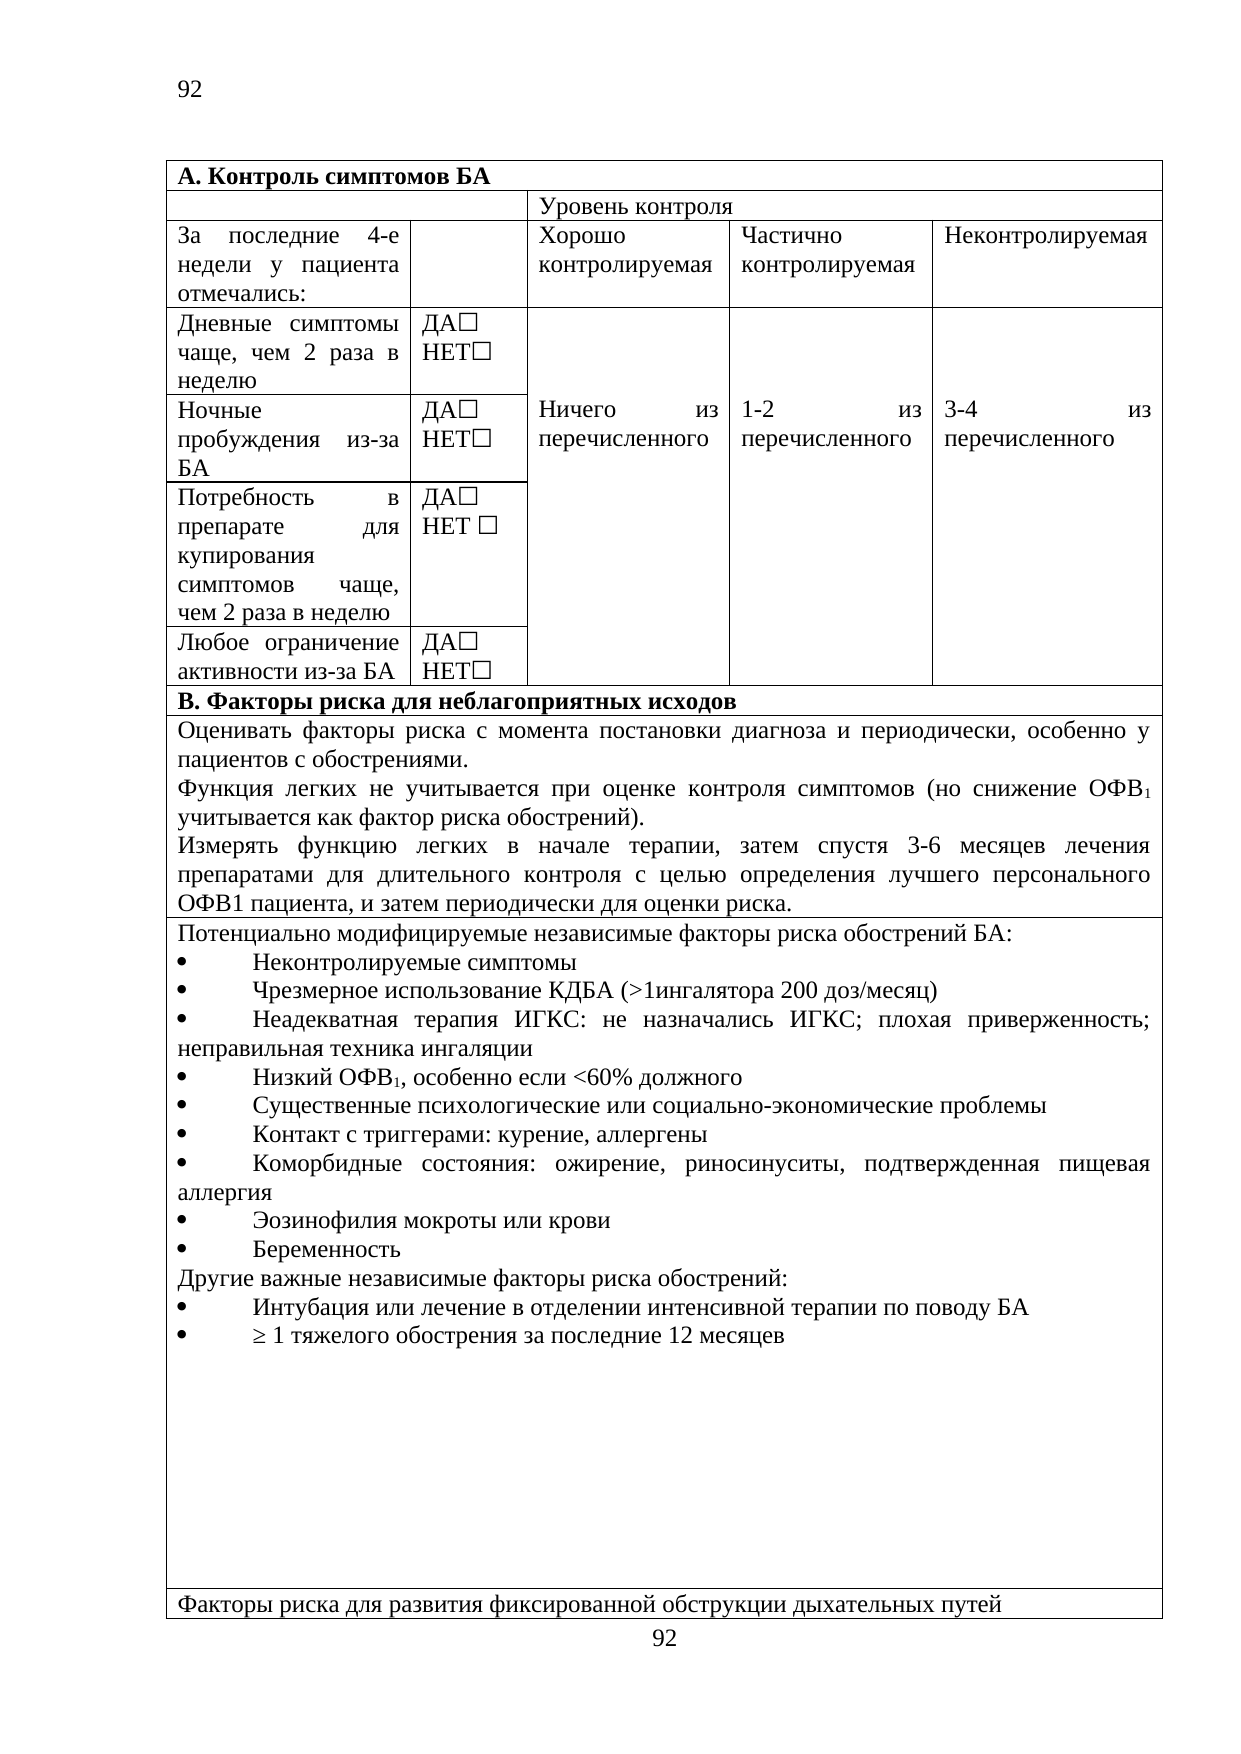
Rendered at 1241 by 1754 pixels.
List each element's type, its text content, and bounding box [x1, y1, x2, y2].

table_cell 1-2 из перечисленного [730, 308, 932, 685]
table_cell ДА☐ НЕТ☐ [411, 308, 527, 394]
table_cell Любое ограничение активности из-за БА [167, 627, 410, 685]
table_cell ДА☐ НЕТ☐ [411, 627, 527, 685]
table_cell [411, 221, 527, 307]
table_cell Хорошо контролируемая [528, 221, 729, 307]
table_cell ДА☐ НЕТ☐ [411, 395, 527, 481]
table_cell За последние 4-е недели у пациента отмечались: [167, 221, 410, 307]
table_cell Ночные пробуждения из-за БА [167, 395, 410, 481]
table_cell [167, 1589, 1162, 1618]
table_cell Дневные симптомы чаще, чем 2 раза в неделю [167, 308, 410, 394]
table_cell В. Факторы риска для неблагоприятных исходов [167, 686, 1162, 714]
table_cell ДА☐ НЕТ ☐ [411, 483, 527, 626]
table_cell Неконтролируемая [933, 221, 1162, 307]
table_cell Ничего из перечисленного [528, 308, 729, 685]
table_cell Оценивать факторы риска с момента постановки диагноза и периодически, особенно у пациентов с обострениями. Функция легких не учитывается при оценке контроля симптомов (но снижение ОФВ1 учитывается как фактор риска обострений). Измерять функцию легких в начале терапии, затем спустя 3-6 месяцев лечения препаратами для длительного контроля с целью определения лучшего персонального ОФВ1 пациента, и затем периодически для оценки риска. [167, 716, 1162, 917]
table_cell [167, 191, 527, 219]
table_cell Уровень контроля [528, 191, 1162, 219]
table_cell 3-4 из перечисленного [933, 308, 1162, 685]
table_cell Частично контролируемая [730, 221, 932, 307]
table_header А. Контроль симптомов БА [167, 161, 1162, 190]
table_cell Потенциально модифицируемые независимые факторы риска обострений БА: Неконтролируемые симптомы Чрезмерное использование КДБА (>1ингалятора 200 доз/месяц) Неадекватная терапия ИГКС: не назначались ИГКС; плохая приверженность; неправильная техника ингаляции Низкий ОФВ1, особенно если <60% должного Существенные психологические или социально-экономические проблемы Контакт с триггерами: курение, аллергены Коморбидные состояния: ожирение, риносинуситы, подтвержденная пищевая аллергия Эозинофилия мокроты или крови Беременность Другие важные независимые факторы риска обострений: Интубация или лечение в отделении интенсивной терапии по поводу БА ≥ 1 тяжелого обострения за последние 12 месяцев [167, 918, 1162, 1588]
table_cell Потребность в препарате для купирования симптомов чаще, чем 2 раза в неделю [167, 483, 410, 626]
